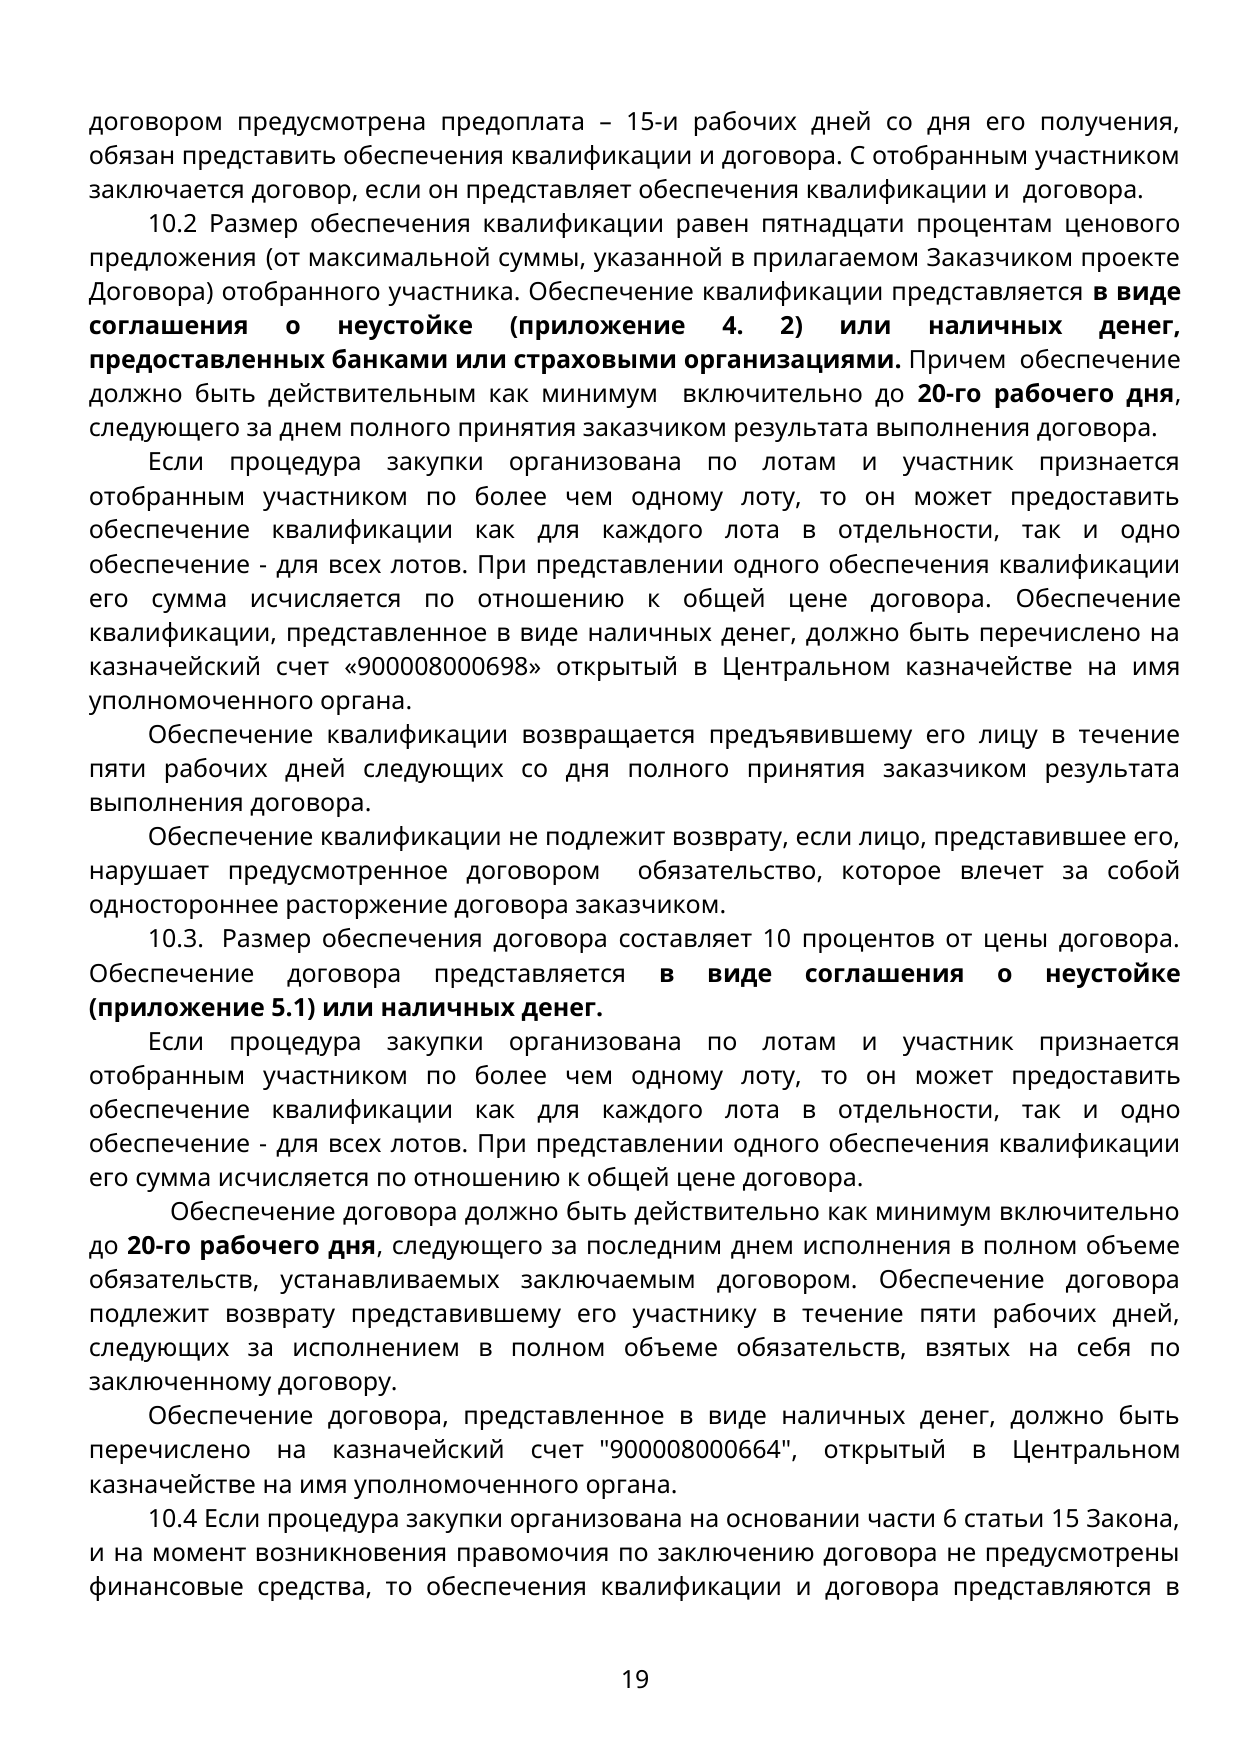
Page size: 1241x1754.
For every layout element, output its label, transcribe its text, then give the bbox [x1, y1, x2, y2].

text Если процедура закупки организована по лотам и участник признается отобранным участником по более чем одному лоту, то он может предоставить обеспечение квалификации как для каждого лота в отдельности, так и одно обеспечение - для всех лотов. При представлении одного обеспечения квалификации его сумма исчисляется по отношению к общей цене договора. [89, 1023, 1181, 1194]
text Обеспечение квалификации возвращается предъявившему его лицу в течение пяти рабочих дней следующих со дня полного принятия заказчиком результата выполнения договора. [89, 717, 1181, 819]
text Обеспечение квалификации не подлежит возврату, если лицо, представившее его, нарушает предусмотренное договором обязательство, которое влечет за собой одностороннее расторжение договора заказчиком. [89, 819, 1181, 921]
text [89, 1500, 1181, 1603]
text Обеспечение договора должно быть действительно как минимум включительно до 20-го рабочего дня, следующего за последним днем исполнения в полном объеме обязательств, устанавливаемых заключаемым договором. Обеспечение договора подлежит возврату представившему его участнику в течение пяти рабочих дней, следующих за исполнением в полном объеме обязательств, взятых на себя по заключенному договору. [89, 1194, 1181, 1398]
text 10.3. Размер обеспечения договора составляет 10 процентов от цены договора. Обеспечение договора представляется в виде соглашения о неустойке (приложение 5.1) или наличных денег. [89, 921, 1181, 1023]
text 10.2 Размер обеспечения квалификации равен пятнадцати процентам ценового предложения (от максимальной суммы, указанной в прилагаемом Заказчиком проекте Договора) отобранного участника. Обеспечение квалификации представляется в виде соглашения о неустойке (приложение 4. 2) или наличных денег, предоставленных банками или страховыми организациями. Причем обеспечение должно быть действительным как минимум включительно до 20-го рабочего дня, следующего за днем полного принятия заказчиком результата выполнения договора. [89, 206, 1181, 444]
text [89, 103, 1181, 206]
text Обеспечение договора, представленное в виде наличных денег, должно быть перечислено на казначейский счет "900008000664", открытый в Центральном казначействе на имя уполномоченного органа. [89, 1398, 1181, 1500]
text Если процедура закупки организована по лотам и участник признается отобранным участником по более чем одному лоту, то он может предоставить обеспечение квалификации как для каждого лота в отдельности, так и одно обеспечение - для всех лотов. При представлении одного обеспечения квалификации его сумма исчисляется по отношению к общей цене договора. Обеспечение квалификации, представленное в виде наличных денег, должно быть перечислено на казначейский счет «900008000698» открытый в Центральном казначействе на имя уполномоченного органа. [89, 444, 1181, 717]
